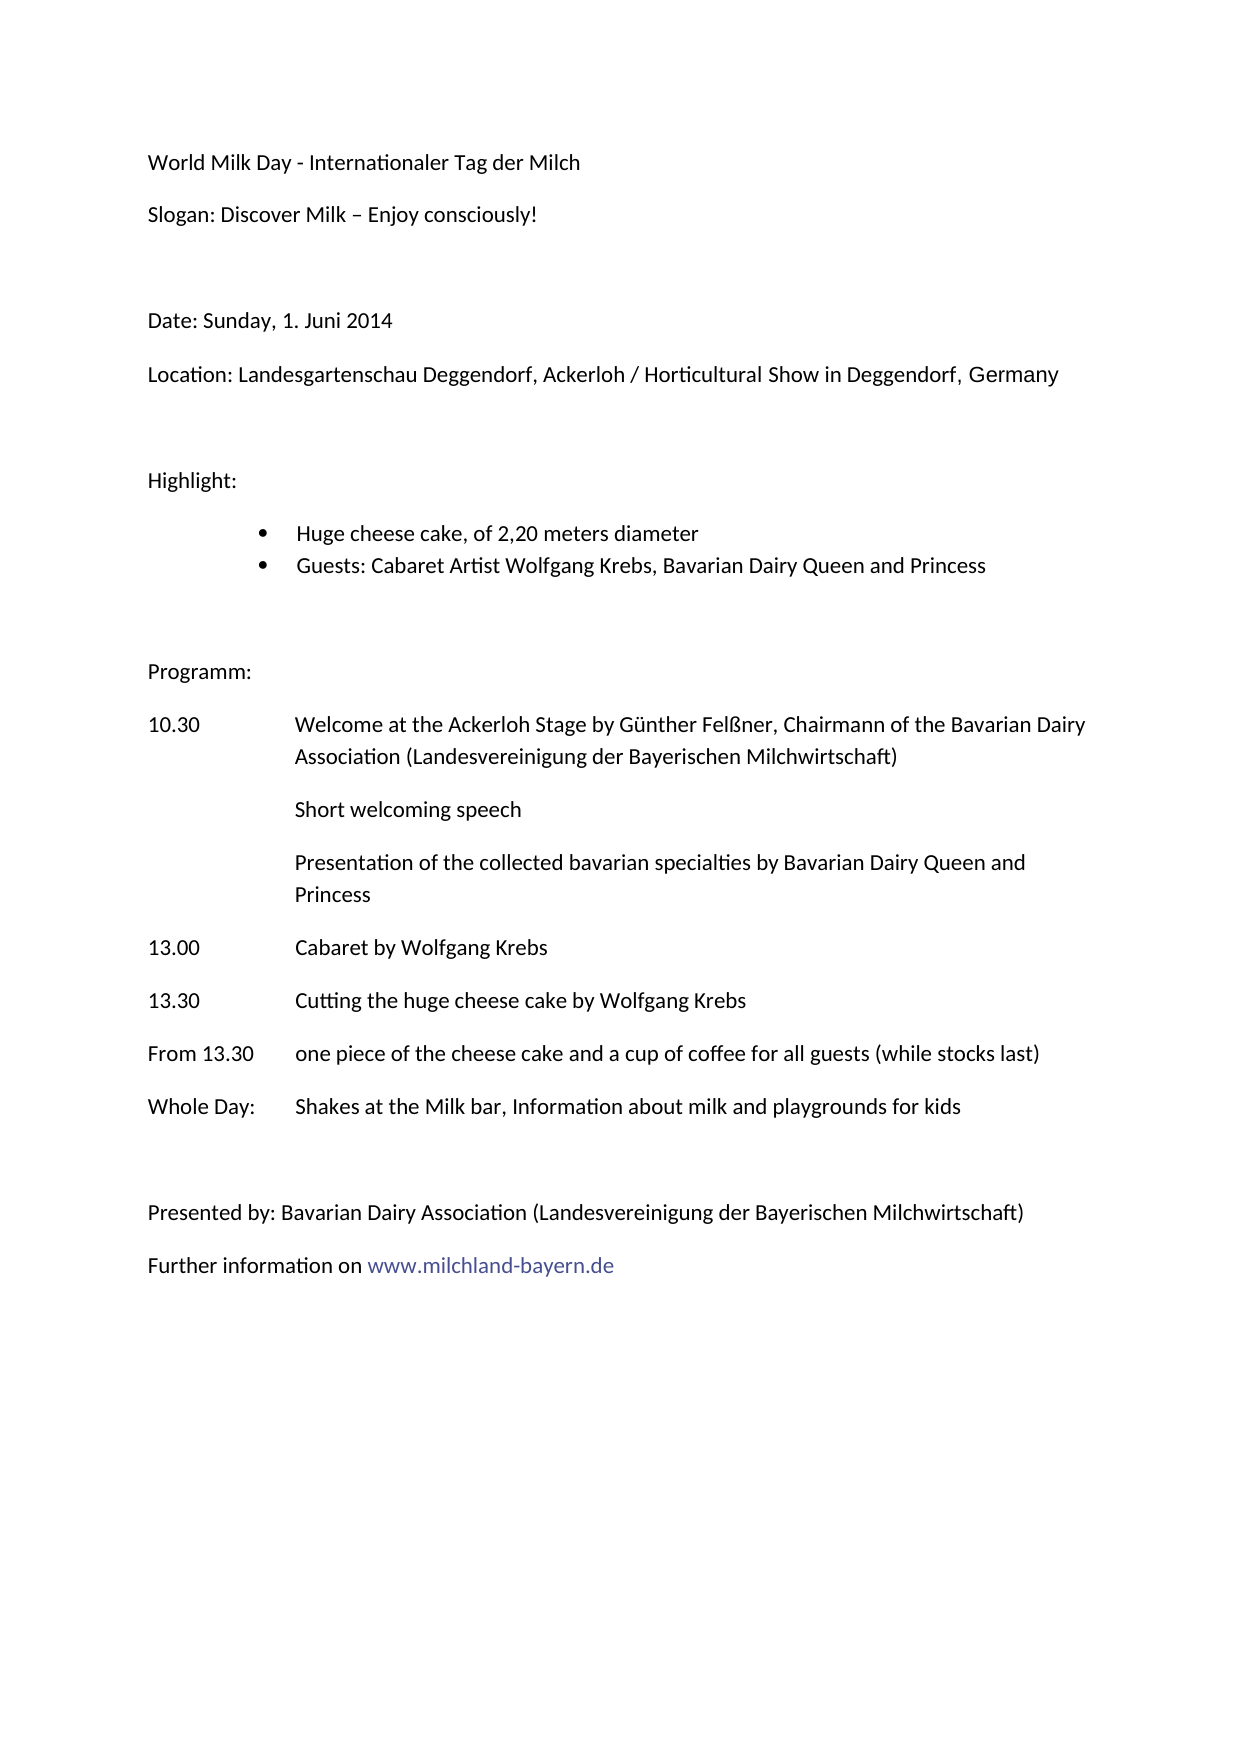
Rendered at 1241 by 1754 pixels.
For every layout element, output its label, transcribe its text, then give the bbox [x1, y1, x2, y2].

text Highlight: [148, 466, 1093, 494]
text Date: Sunday, 1. Juni 2014 [148, 307, 1093, 335]
text Further information on www.milchland-bayern.de [148, 1252, 1093, 1279]
text Presented by: Bavarian Dairy Association (Landesvereinigung der Bayerischen Milchwirtschaft) [148, 1198, 1093, 1227]
text Slogan: Discover Milk – Enjoy consciously! [148, 201, 1093, 229]
text Whole Day: Shakes at the Milk bar, Information about milk and playgrounds for kids [148, 1092, 1093, 1121]
text 13.30 Cutting the huge cheese cake by Wolfgang Krebs [148, 986, 1093, 1014]
text Presentation of the collected bavarian specialties by Bavarian Dairy Queen and Princess [294, 848, 1093, 908]
text From 13.30 one piece of the cheese cake and a cup of coffee for all guests (while stocks last) [148, 1039, 1093, 1067]
text World Milk Day - Internationaler Tag der Milch [148, 148, 1093, 176]
text Short welcoming speech [148, 795, 1093, 823]
text 10.30 Welcome at the Ackerloh Stage by Günther Felßner, Chairmann of the Bavarian Dairy Association (Landesvereinigung der Bayerischen Milchwirtschaft) [148, 710, 1093, 770]
list Guests: Cabaret Artist Wolfgang Krebs, Bavarian Dairy Queen and Princess [259, 551, 1093, 579]
text Location: Landesgartenschau Deggendorf, Ackerloh / Horticultural Show in Deggendorf, Germany [148, 360, 1093, 388]
text 13.00 Cabaret by Wolfgang Krebs [148, 933, 1093, 961]
text Programm: [148, 657, 1093, 685]
list Huge cheese cake, of 2,20 meters diameter [259, 519, 1093, 547]
